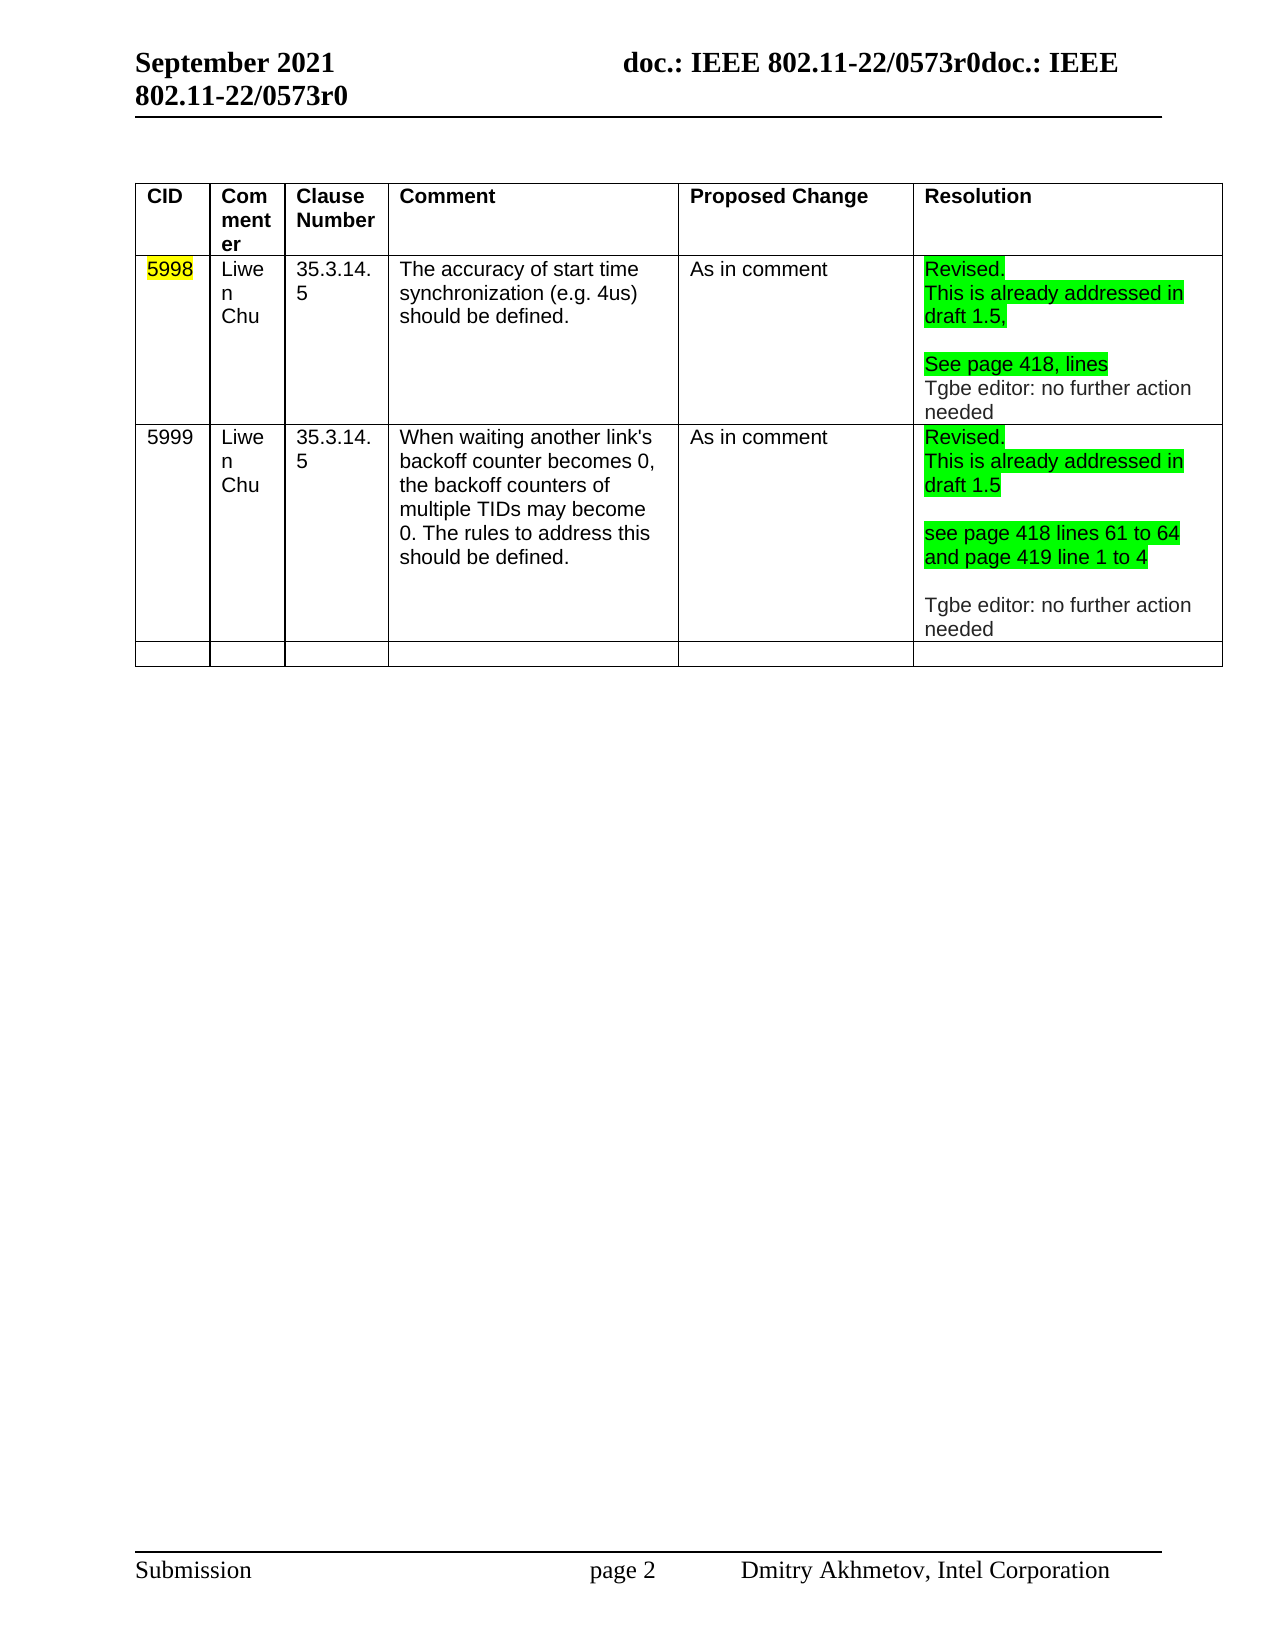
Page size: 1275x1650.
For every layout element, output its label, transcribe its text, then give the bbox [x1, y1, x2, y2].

table_header Commenter [211, 184, 284, 255]
table_cell [136, 642, 209, 666]
table_cell 35.3.14.5 [286, 425, 388, 641]
table_cell As in comment [679, 425, 913, 641]
table_cell 5998 [136, 256, 209, 424]
table_cell Revised. This is already addressed in draft 1.5, See page 418, lines Tgbe editor: no further action needed [914, 256, 1222, 424]
table_cell [211, 642, 284, 666]
table_header CID [136, 184, 209, 255]
table_cell When waiting another link's backoff counter becomes 0, the backoff counters of multiple TIDs may become 0. The rules to address this should be defined. [389, 425, 678, 641]
table_cell The accuracy of start time synchronization (e.g. 4us) should be defined. [389, 256, 678, 424]
table_cell 5999 [136, 425, 209, 641]
table_header Clause Number [286, 184, 388, 255]
table_cell [389, 642, 678, 666]
table_header Resolution [914, 184, 1222, 255]
table_cell Liwen Chu [211, 425, 284, 641]
table_cell [679, 642, 913, 666]
table_cell Revised. This is already addressed in draft 1.5 see page 418 lines 61 to 64 and page 419 line 1 to 4 Tgbe editor: no further action needed [914, 425, 1222, 641]
table_cell [914, 642, 1222, 666]
table_header Proposed Change [679, 184, 913, 255]
table_cell 35.3.14.5 [286, 256, 388, 424]
table_header Comment [389, 184, 678, 255]
table_cell As in comment [679, 256, 913, 424]
table_cell Liwen Chu [211, 256, 284, 424]
table_cell [286, 642, 388, 666]
